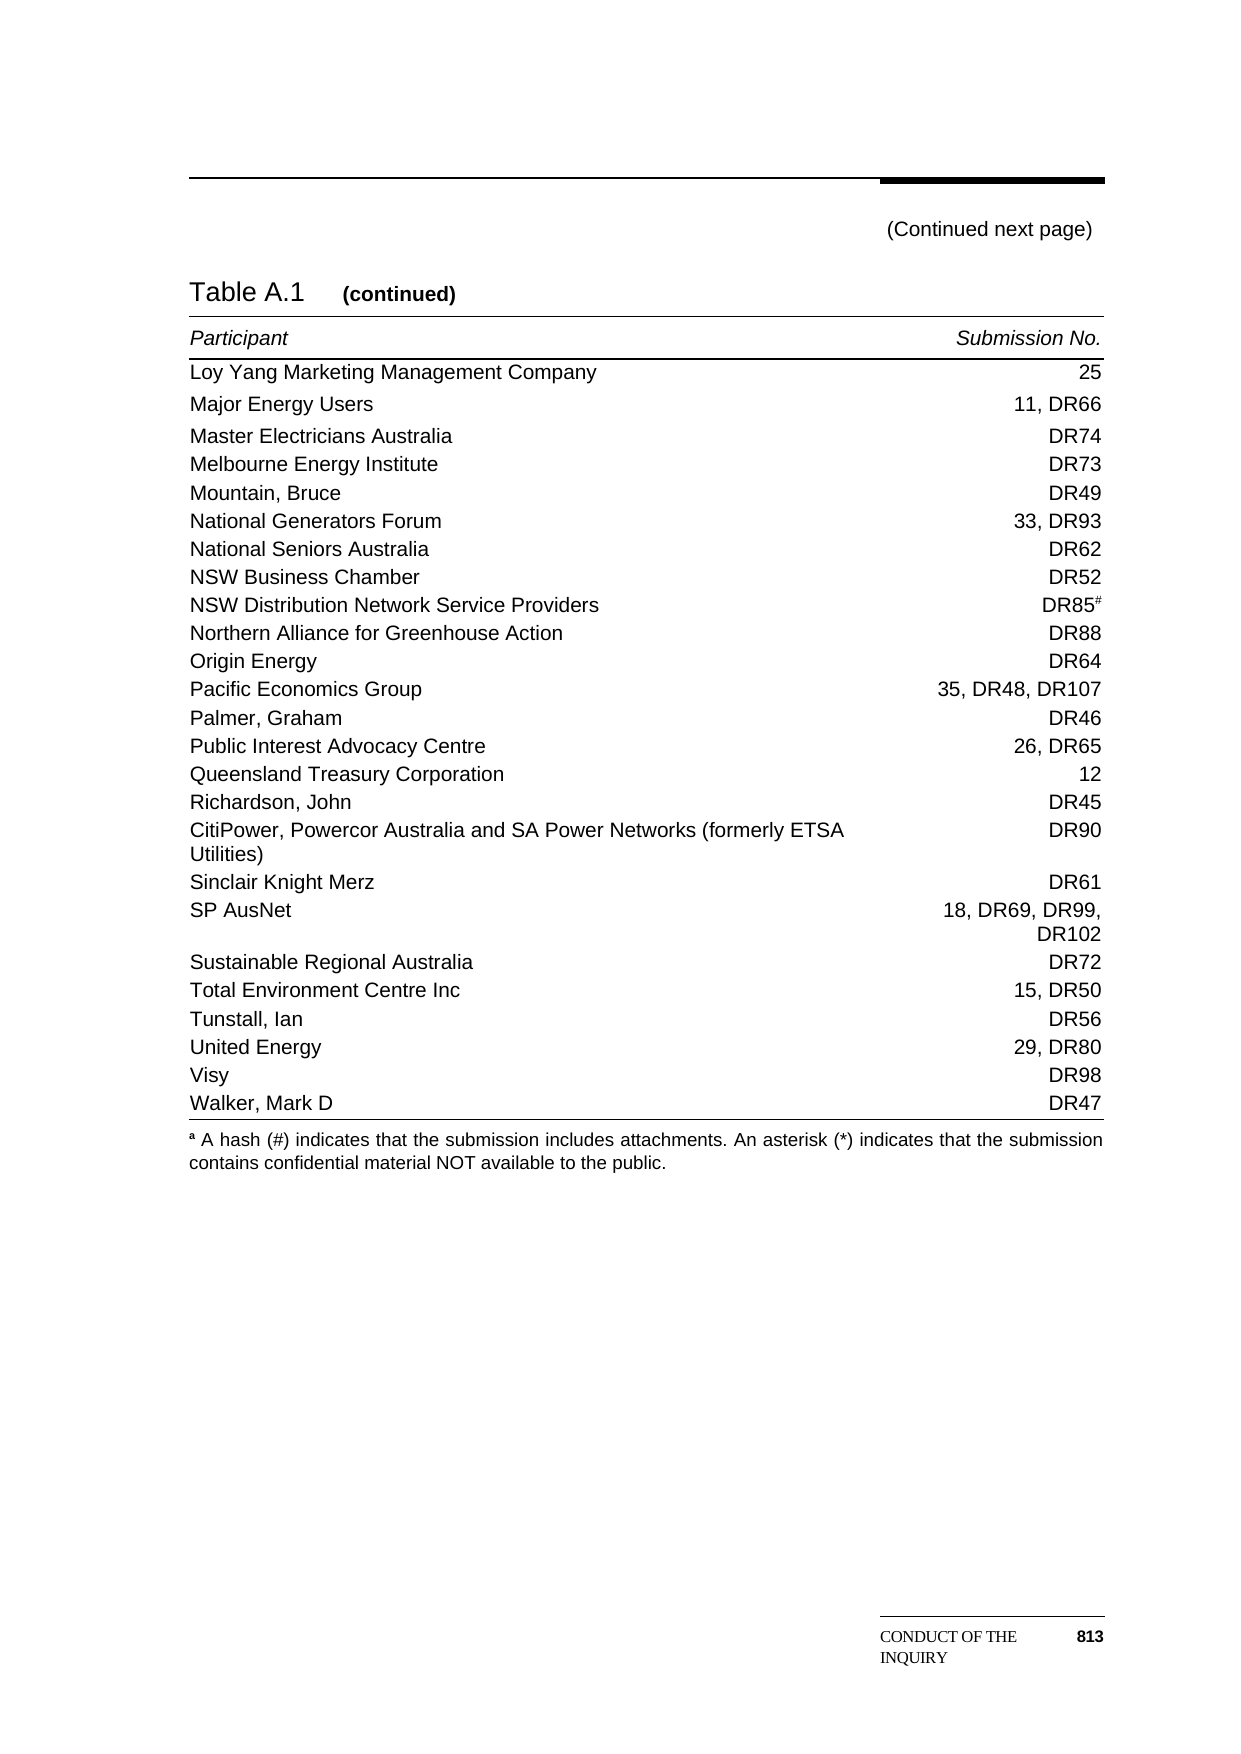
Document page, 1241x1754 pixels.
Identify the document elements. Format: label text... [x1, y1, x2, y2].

text a A hash (#) indicates that the submission includes attachments. An asterisk (*) indicates that the submission contains confidential material NOT available to the public. [189, 1128, 1104, 1174]
table_cell DR64 [883, 649, 1104, 677]
table_cell Queensland Treasury Corporation [189, 762, 883, 790]
table_cell Sinclair Knight Merz [189, 870, 883, 898]
table_cell Master Electricians Australia [189, 420, 883, 452]
table_cell Pacific Economics Group [189, 677, 883, 705]
table_cell DR46 [883, 705, 1104, 733]
title Table A.1 (continued) [189, 278, 1104, 307]
table_cell Walker, Mark D [189, 1091, 883, 1119]
table_cell DR52 [883, 565, 1104, 593]
table_cell Melbourne Energy Institute [189, 452, 883, 480]
table_cell 15, DR50 [883, 978, 1104, 1006]
table_cell Sustainable Regional Australia [189, 950, 883, 978]
table_cell Loy Yang Marketing Management Company [189, 360, 883, 388]
table_cell 25 [883, 360, 1104, 388]
table_cell 18, DR69, DR99, DR102 [883, 898, 1104, 950]
table_cell Richardson, John [189, 790, 883, 818]
table_cell CitiPower, Powercor Australia and SA Power Networks (formerly ETSA Utilities) [189, 818, 883, 870]
table_cell Mountain, Bruce [189, 480, 883, 508]
table_cell 33, DR93 [883, 509, 1104, 537]
table_cell DR45 [883, 790, 1104, 818]
table_cell SP AusNet [189, 898, 883, 950]
table_cell Visy [189, 1063, 883, 1091]
table_cell 12 [883, 762, 1104, 790]
table_cell DR61 [883, 870, 1104, 898]
table_cell DR85# [883, 593, 1104, 621]
table_cell DR62 [883, 537, 1104, 565]
table_cell Major Energy Users [189, 388, 883, 420]
text (Continued next page) [189, 217, 1093, 241]
table_header Submission No. [883, 317, 1104, 358]
table_cell DR73 [883, 452, 1104, 480]
table_cell Palmer, Graham [189, 705, 883, 733]
table_cell NSW Distribution Network Service Providers [189, 593, 883, 621]
table_cell 35, DR48, DR107 [883, 677, 1104, 705]
table_cell 11, DR66 [883, 388, 1104, 420]
table_header Participant [189, 317, 883, 358]
table_cell DR47 [883, 1091, 1104, 1119]
table_cell DR49 [883, 480, 1104, 508]
table_cell DR90 [883, 818, 1104, 870]
table_cell United Energy [189, 1035, 883, 1063]
table_cell 26, DR65 [883, 734, 1104, 762]
table_cell 29, DR80 [883, 1035, 1104, 1063]
table_cell Northern Alliance for Greenhouse Action [189, 621, 883, 649]
table_cell DR98 [883, 1063, 1104, 1091]
table_cell Total Environment Centre Inc [189, 978, 883, 1006]
table_cell Tunstall, Ian [189, 1006, 883, 1034]
table_cell National Seniors Australia [189, 537, 883, 565]
table_cell NSW Business Chamber [189, 565, 883, 593]
table_cell DR74 [883, 420, 1104, 452]
table_cell Public Interest Advocacy Centre [189, 734, 883, 762]
table_cell Origin Energy [189, 649, 883, 677]
table_cell DR56 [883, 1006, 1104, 1034]
table_cell National Generators Forum [189, 509, 883, 537]
table_cell DR72 [883, 950, 1104, 978]
table_cell DR88 [883, 621, 1104, 649]
